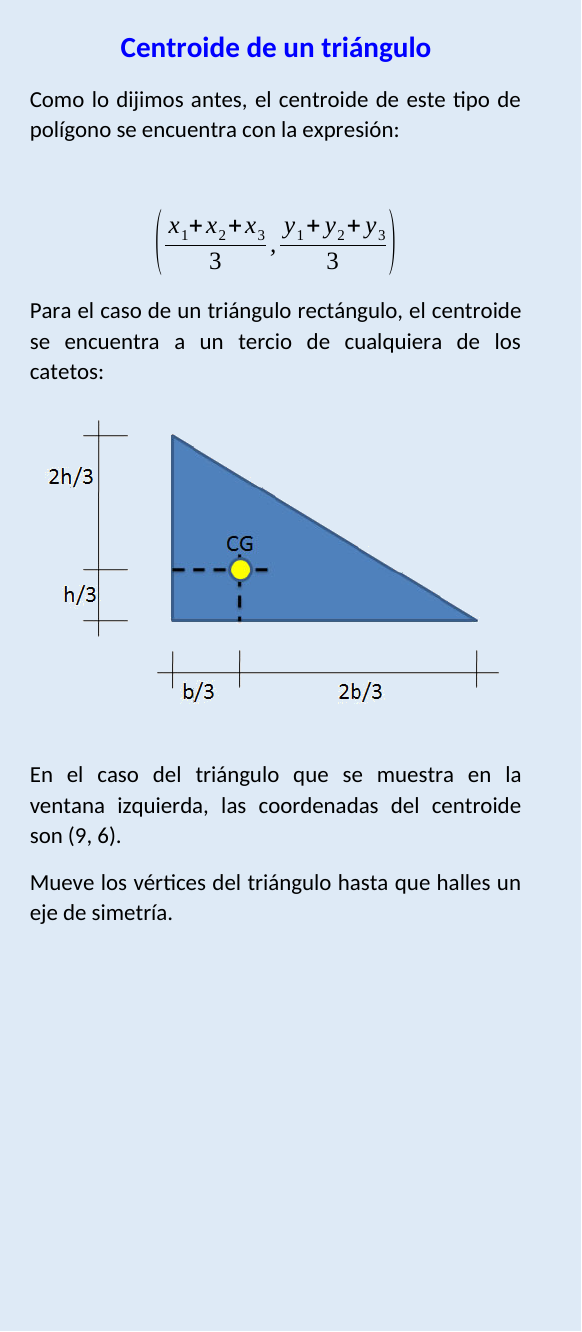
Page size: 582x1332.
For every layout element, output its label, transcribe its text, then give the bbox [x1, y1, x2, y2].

text Centroide de un triángulo [29, 29, 522, 65]
text Para el caso de un triángulo rectángulo, el centroide se encuentra a un tercio de cualquiera de los catetos: [29, 297, 522, 385]
picture [29, 403, 523, 742]
text Como lo dijimos antes, el centroide de este tipo de polígono se encuentra con la expresión: [29, 85, 522, 143]
text Mueve los vértices del triángulo hasta que halles un eje de simetría. [29, 868, 522, 926]
text En el caso del triángulo que se muestra en la ventana izquierda, las coordenadas del centroide son (9, 6). [29, 761, 522, 849]
